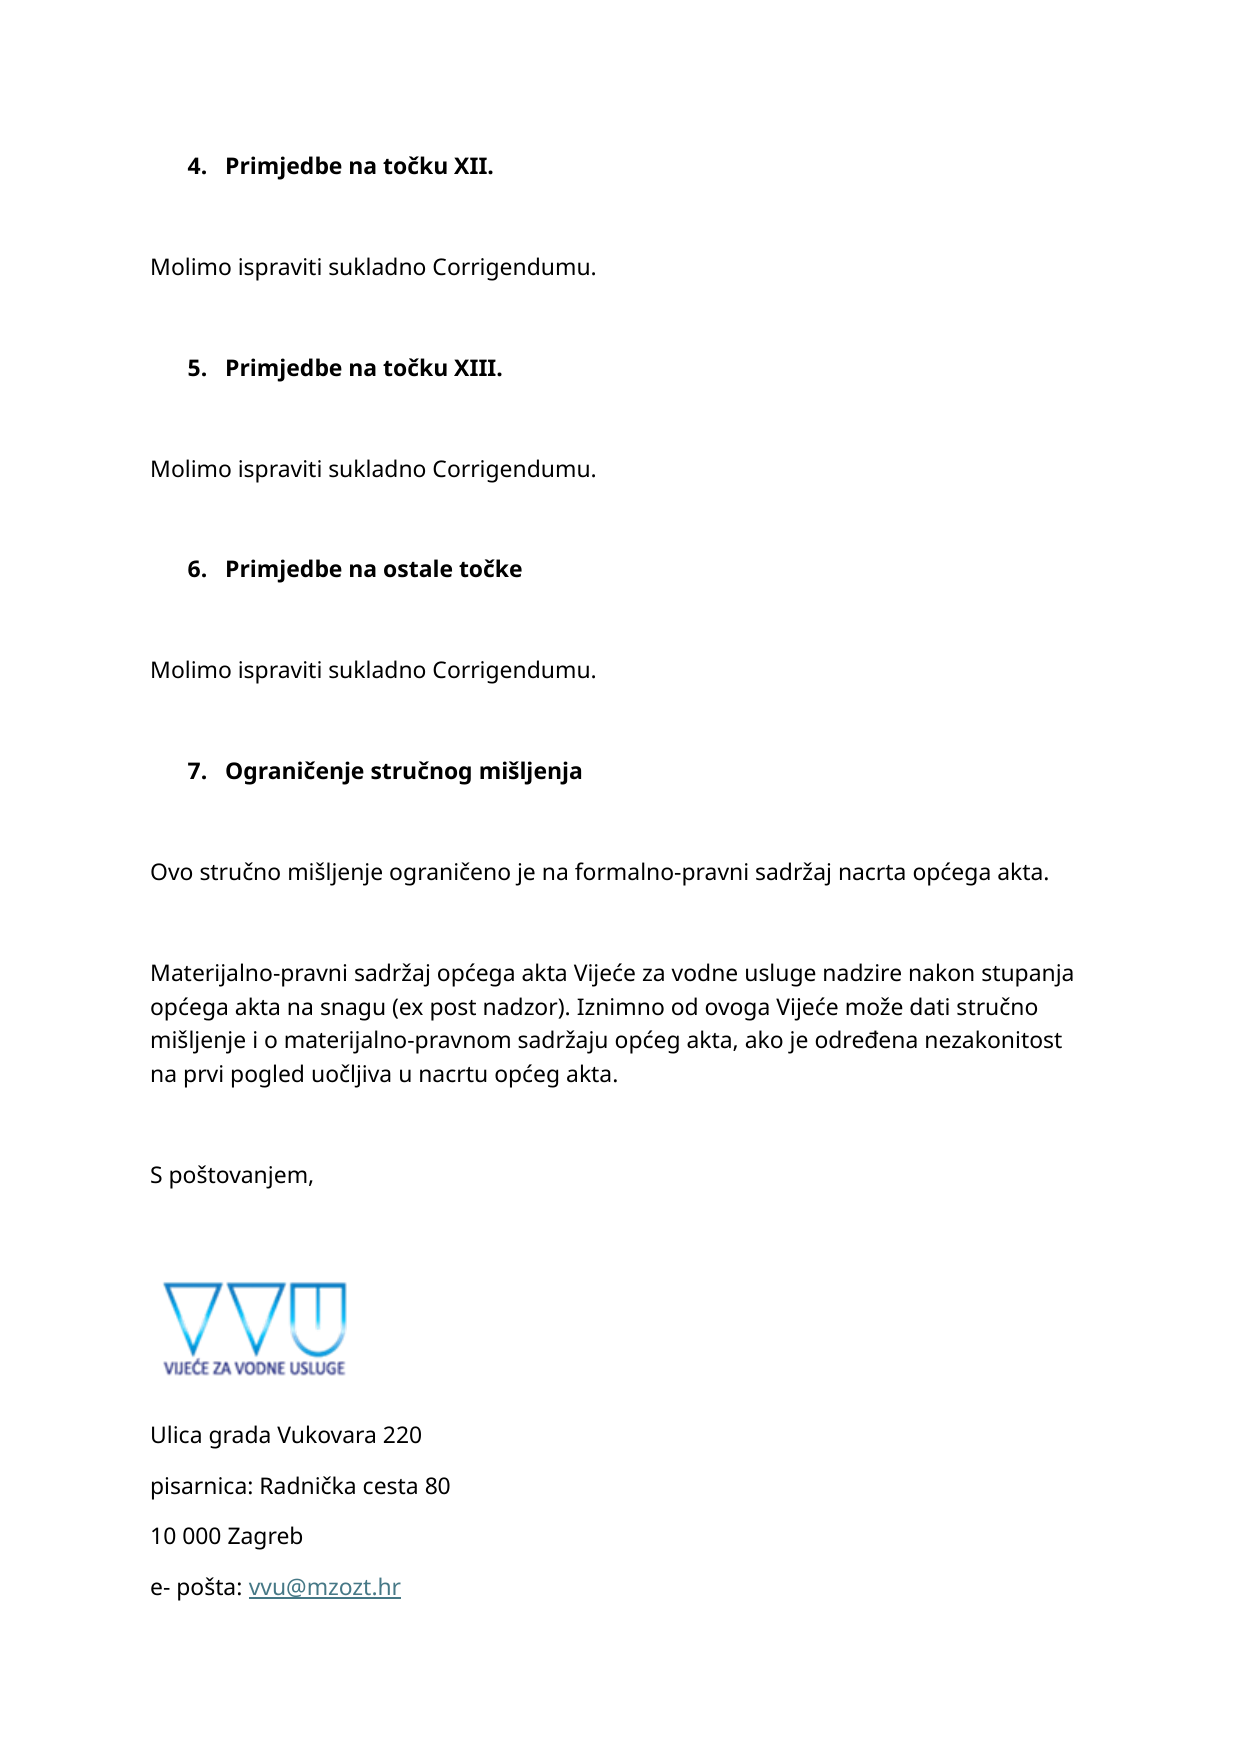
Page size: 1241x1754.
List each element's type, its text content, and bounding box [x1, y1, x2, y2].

text Molimo ispraviti sukladno Corrigendumu. [150, 452, 1090, 484]
list Primjedbe na točku XII. [187, 150, 1090, 181]
text Materijalno-pravni sadržaj općega akta Vijeće za vodne usluge nadzire nakon stupanja općega akta na snagu (ex post nadzor). Iznimno od ovoga Vijeće može dati stručno mišljenje i o materijalno-pravnom sadržaju općeg akta, ako je određena nezakonitost na prvi pogled uočljiva u nacrtu općeg akta. [150, 957, 1090, 1089]
text Ovo stručno mišljenje ograničeno je na formalno-pravni sadržaj nacrta općega akta. [150, 856, 1090, 887]
text S poštovanjem, [150, 1159, 1090, 1190]
picture [150, 1259, 361, 1401]
list Primjedbe na ostale točke [187, 553, 1090, 584]
text Molimo ispraviti sukladno Corrigendumu. [150, 251, 1090, 282]
text e- pošta: vvu@mzozt.hr [150, 1571, 1090, 1602]
text Ulica grada Vukovara 220 [150, 1419, 1090, 1451]
text pisarnica: Radnička cesta 80 [150, 1470, 1090, 1501]
list Ograničenje stručnog mišljenja [187, 755, 1090, 786]
text Molimo ispraviti sukladno Corrigendumu. [150, 654, 1090, 685]
list Primjedbe na točku XIII. [187, 352, 1090, 383]
text 10 000 Zagreb [150, 1520, 1090, 1551]
